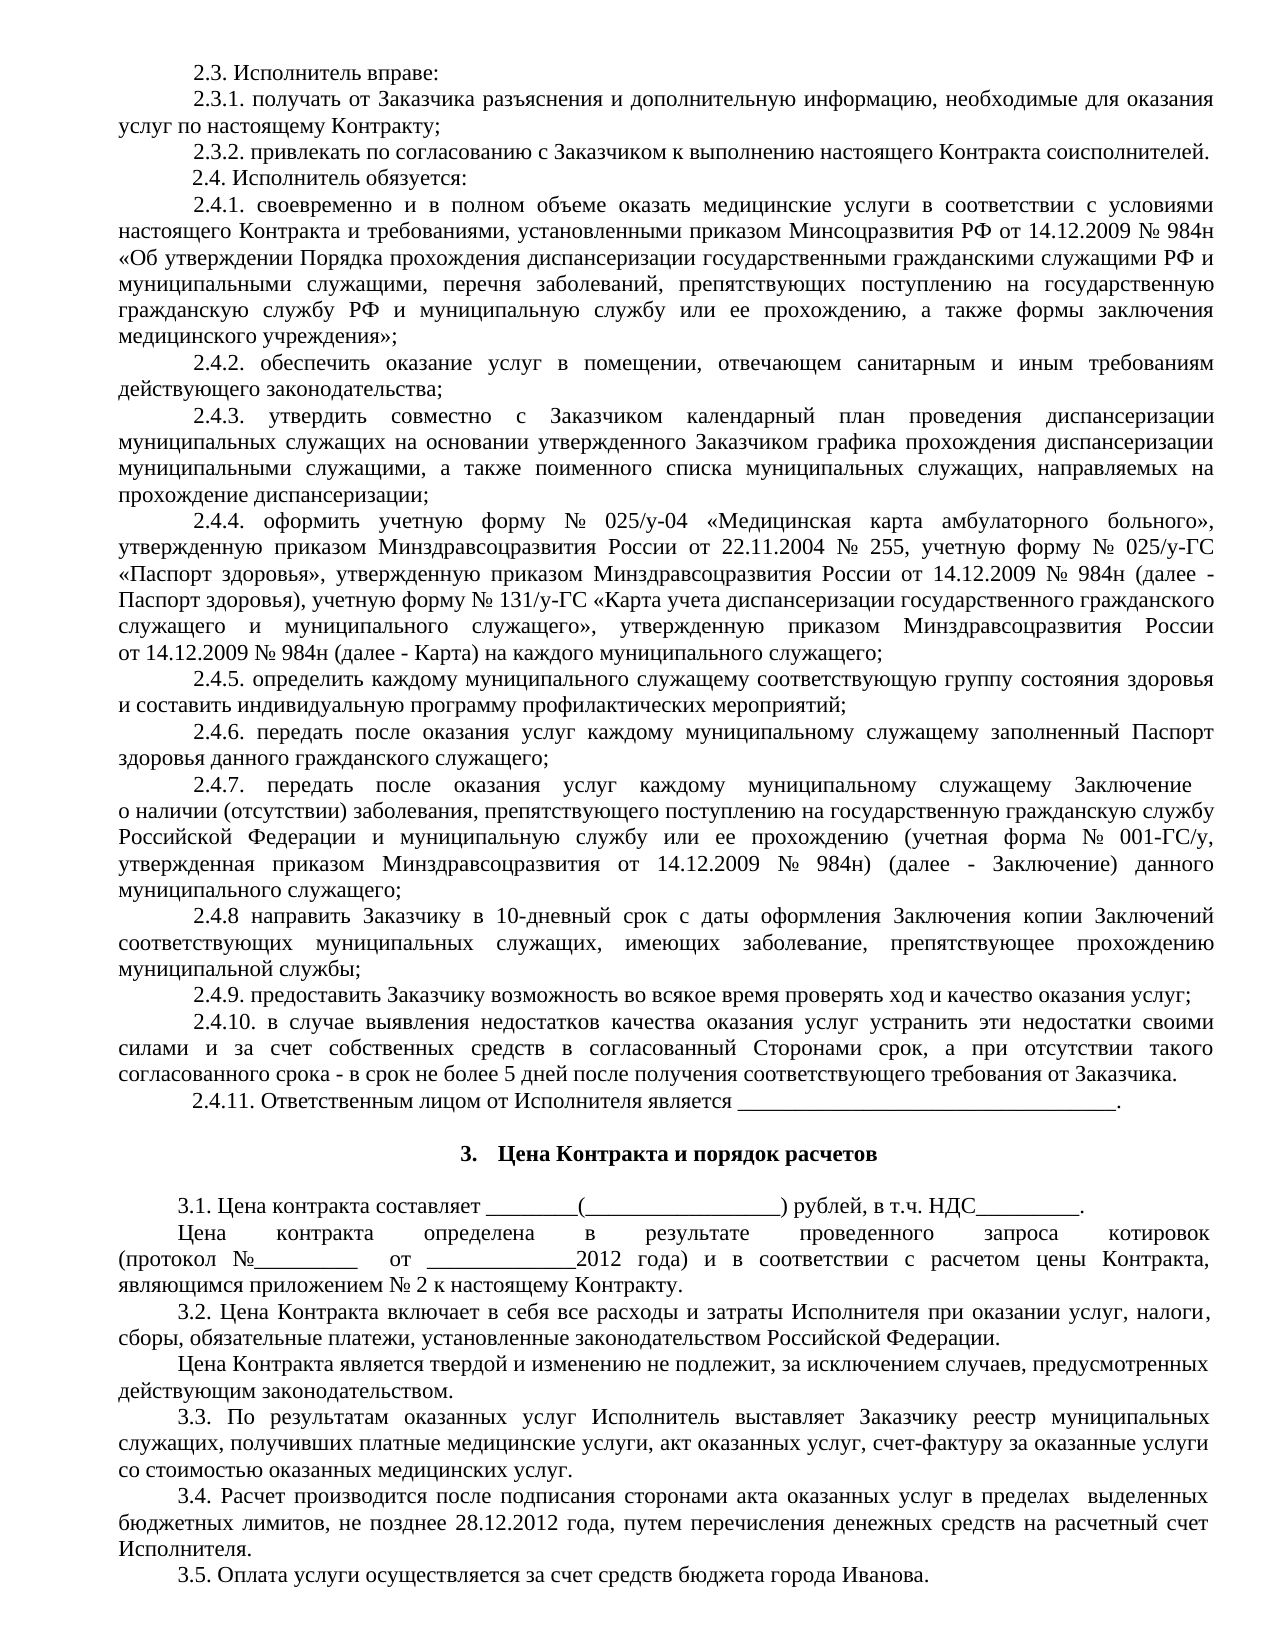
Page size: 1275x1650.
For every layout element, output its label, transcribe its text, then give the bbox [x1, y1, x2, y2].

text 2.4.4. оформить учетную форму № 025/у-04 «Медицинская карта амбулаторного больного», утвержденную приказом Минздравсоцразвития России от 22.11.2004 № 255, учетную форму № 025/у-ГС «Паспорт здоровья», утвержденную приказом Минздравсоцразвития России от 14.12.2009 № 984н (далее - Паспорт здоровья), учетную форму № 131/у-ГС «Карта учета диспансеризации государственного гражданского служащего и муниципального служащего», утвержденную приказом Минздравсоцразвития России от 14.12.2009 № 984н (далее - Карта) на каждого муниципального служащего; [118, 507, 1216, 665]
text 2.4.9. предоставить Заказчику возможность во всякое время проверять ход и качество оказания услуг; [118, 981, 1216, 1008]
text 3.2. Цена Контракта включает в себя все расходы и затраты Исполнителя при оказании услуг, налоги, сборы, обязательные платежи, установленные законодательством Российской Федерации. [118, 1298, 1211, 1350]
text 2.4.3. утвердить совместно с Заказчиком календарный план проведения диспансеризации муниципальных служащих на основании утвержденного Заказчиком графика прохождения диспансеризации муниципальными служащими, а также поименного списка муниципальных служащих, направляемых на прохождение диспансеризации; [118, 402, 1216, 507]
text Цена контракта определена в результате проведенного запроса котировок (протокол №_________ от _____________2012 года) и в соответствии с расчетом цены Контракта, являющимся приложением № 2 к настоящему Контракту. [118, 1219, 1211, 1298]
text 2.3.1. получать от Заказчика разъяснения и дополнительную информацию, необходимые для оказания услуг по настоящему Контракту; [118, 85, 1216, 138]
text 2.4.6. передать после оказания услуг каждому муниципальному служащему заполненный Паспорт здоровья данного гражданского служащего; [118, 718, 1216, 771]
text 2.4.11. Ответственным лицом от Исполнителя является _________________________________. [118, 1087, 1182, 1113]
list Цена Контракта и порядок расчетов [156, 1139, 1182, 1166]
text Цена Контракта является твердой и изменению не подлежит, за исключением случаев, предусмотренных действующим законодательством. [118, 1350, 1211, 1403]
text 2.4.5. определить каждому муниципального служащему соответствующую группу состояния здоровья и составить индивидуальную программу профилактических мероприятий; [118, 665, 1216, 718]
text 2.4. Исполнитель обязуется: [118, 164, 1182, 191]
text 2.3.2. привлекать по согласованию с Заказчиком к выполнению настоящего Контракта соисполнителей. [118, 138, 1216, 164]
text 2.3. Исполнитель вправе: [118, 59, 1216, 85]
text 2.4.1. своевременно и в полном объеме оказать медицинские услуги в соответствии с условиями настоящего Контракта и требованиями, установленными приказом Минсоцразвития РФ от 14.12.2009 № 984н «Об утверждении Порядка прохождения диспансеризации государственными гражданскими служащими РФ и муниципальными служащими, перечня заболеваний, препятствующих поступлению на государственную гражданскую службу РФ и муниципальную службу или ее прохождению, а также формы заключения медицинского учреждения»; [118, 191, 1216, 349]
text 2.4.7. передать после оказания услуг каждому муниципальному служащему Заключение о наличии (отсутствии) заболевания, препятствующего поступлению на государственную гражданскую службу Российской Федерации и муниципальную службу или ее прохождению (учетная форма № 001-ГС/у, утвержденная приказом Минздравсоцразвития от 14.12.2009 № 984н) (далее - Заключение) данного муниципального служащего; [118, 771, 1216, 902]
text 3.4. Расчет производится после подписания сторонами акта оказанных услуг в пределах выделенных бюджетных лимитов, не позднее 28.12.2012 года, путем перечисления денежных средств на расчетный счет Исполнителя. [118, 1482, 1211, 1561]
text 2.4.2. обеспечить оказание услуг в помещении, отвечающем санитарным и иным требованиям действующего законодательства; [118, 349, 1216, 402]
text 3.3. По результатам оказанных услуг Исполнитель выставляет Заказчику реестр муниципальных служащих, получивших платные медицинские услуги, акт оказанных услуг, счет-фактуру за оказанные услуги со стоимостью оказанных медицинских услуг. [118, 1403, 1211, 1482]
text 3.1. Цена контракта составляет ________(_________________) рублей, в т.ч. НДС_________. [118, 1192, 1181, 1219]
text 2.4.10. в случае выявления недостатков качества оказания услуг устранить эти недостатки своими силами и за счет собственных средств в согласованный Сторонами срок, а при отсутствии такого согласованного срока - в срок не более 5 дней после получения соответствующего требования от Заказчика. [118, 1008, 1216, 1087]
text 2.4.8 направить Заказчику в 10-дневный срок с даты оформления Заключения копии Заключений соответствующих муниципальных служащих, имеющих заболевание, препятствующее прохождению муниципальной службы; [118, 902, 1216, 981]
text 3.5. Оплата услуги осуществляется за счет средств бюджета города Иванова. [118, 1561, 1182, 1588]
